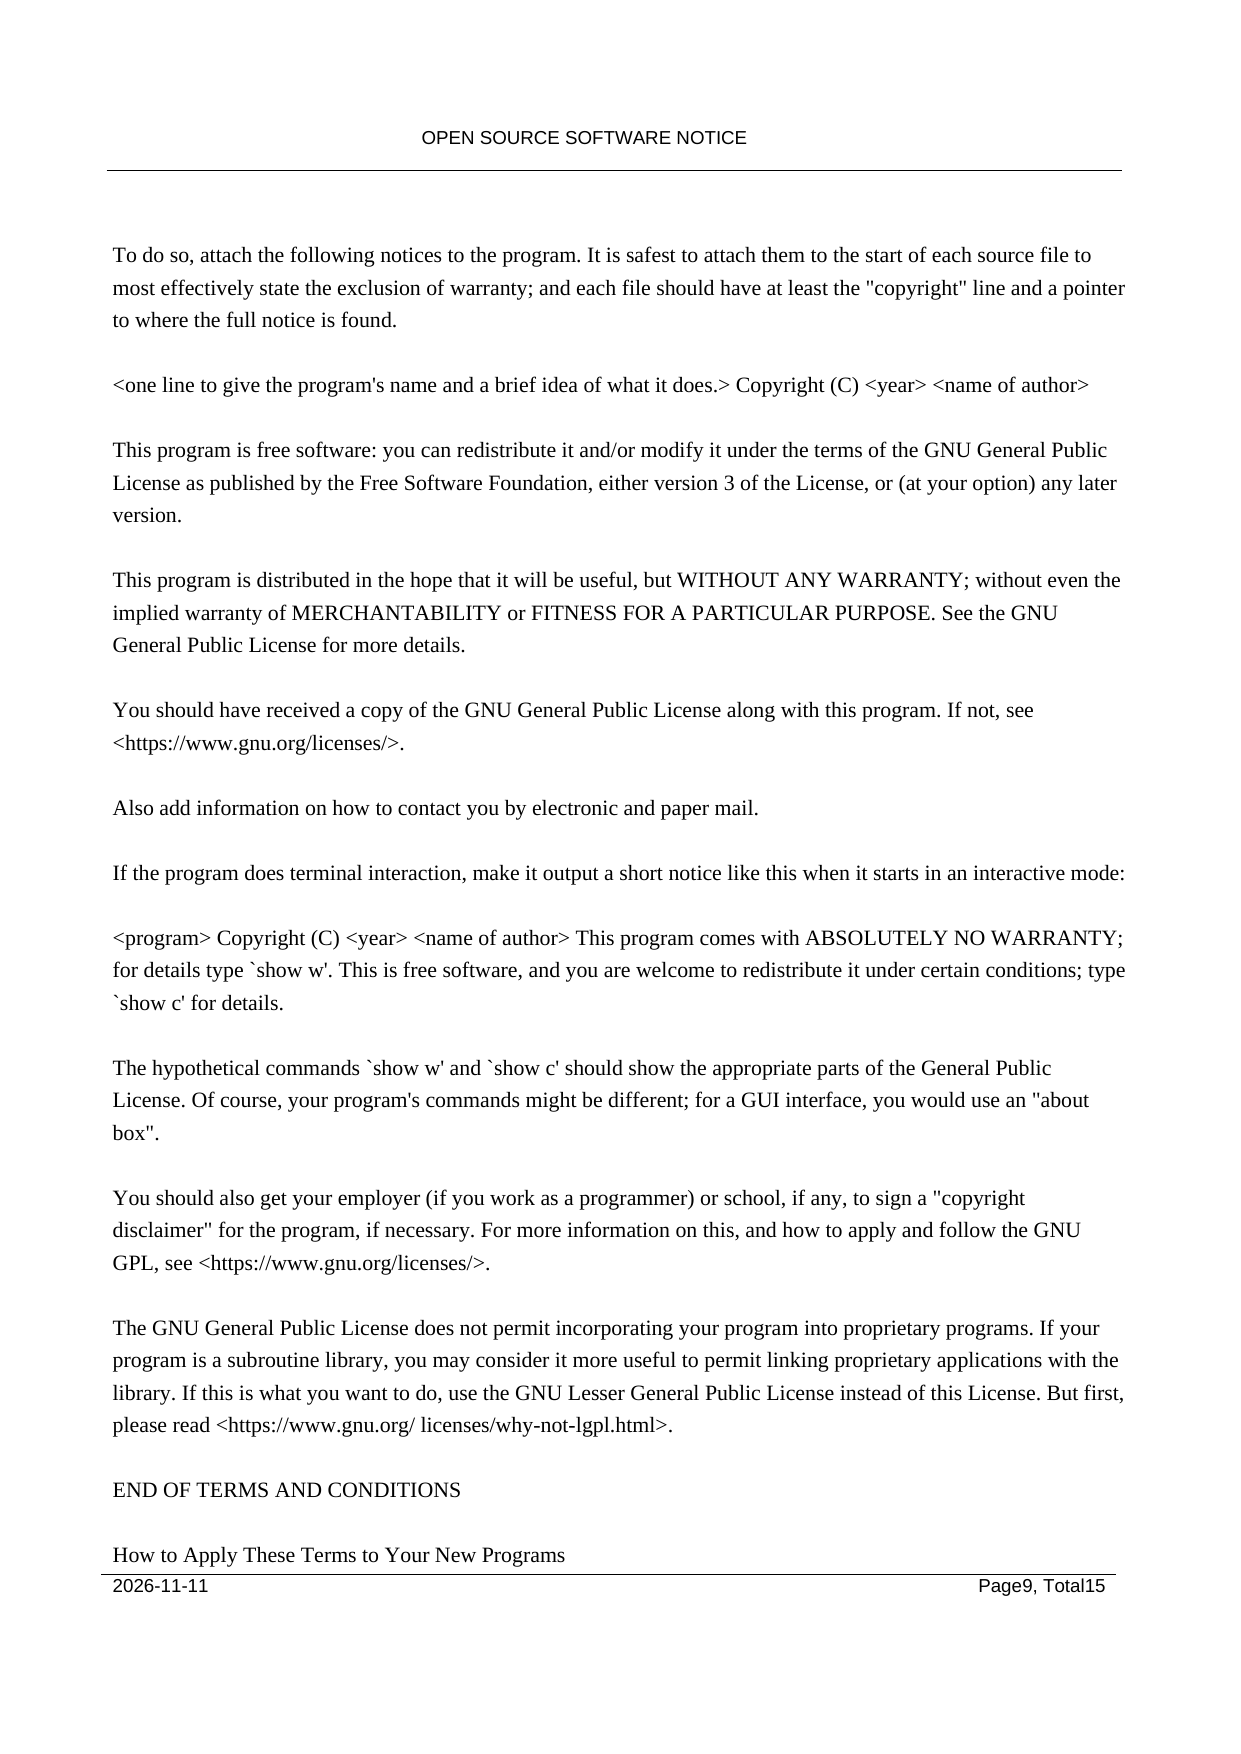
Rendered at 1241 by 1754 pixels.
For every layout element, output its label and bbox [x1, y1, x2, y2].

text [112, 206, 1128, 1571]
